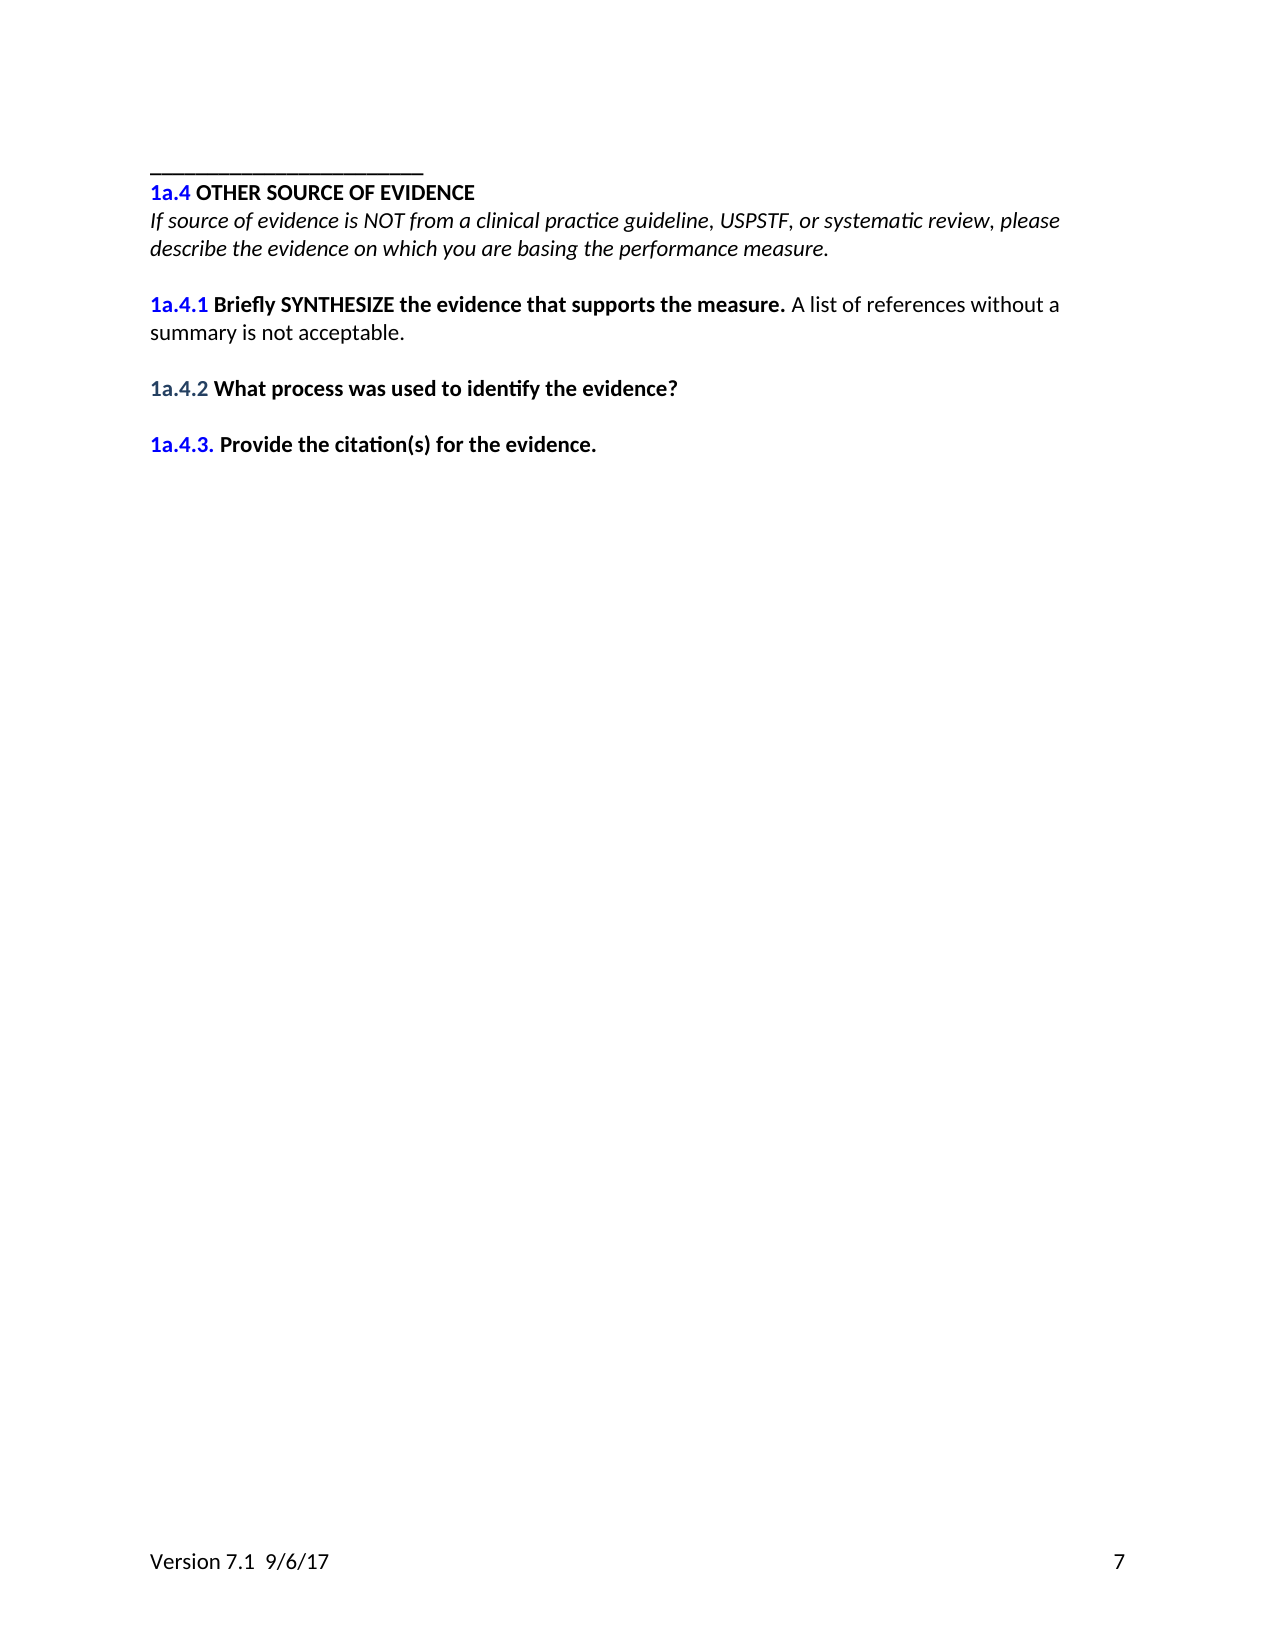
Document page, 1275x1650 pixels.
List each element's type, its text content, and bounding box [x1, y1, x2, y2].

text If source of evidence is NOT from a clinical practice guideline, USPSTF, or systematic review, please describe the evidence on which you are basing the performance measure. [150, 206, 1125, 262]
text 1a.4 OTHER SOURCE OF EVIDENCE [150, 178, 1125, 206]
text 1a.4.1 Briefly SYNTHESIZE the evidence that supports the measure. A list of references without a summary is not acceptable. [150, 290, 1125, 346]
text 1a.4.3. Provide the citation(s) for the evidence. [150, 430, 1125, 458]
text ________________________ [150, 150, 1125, 178]
text 1a.4.2 What process was used to identify the evidence? [150, 374, 1125, 402]
